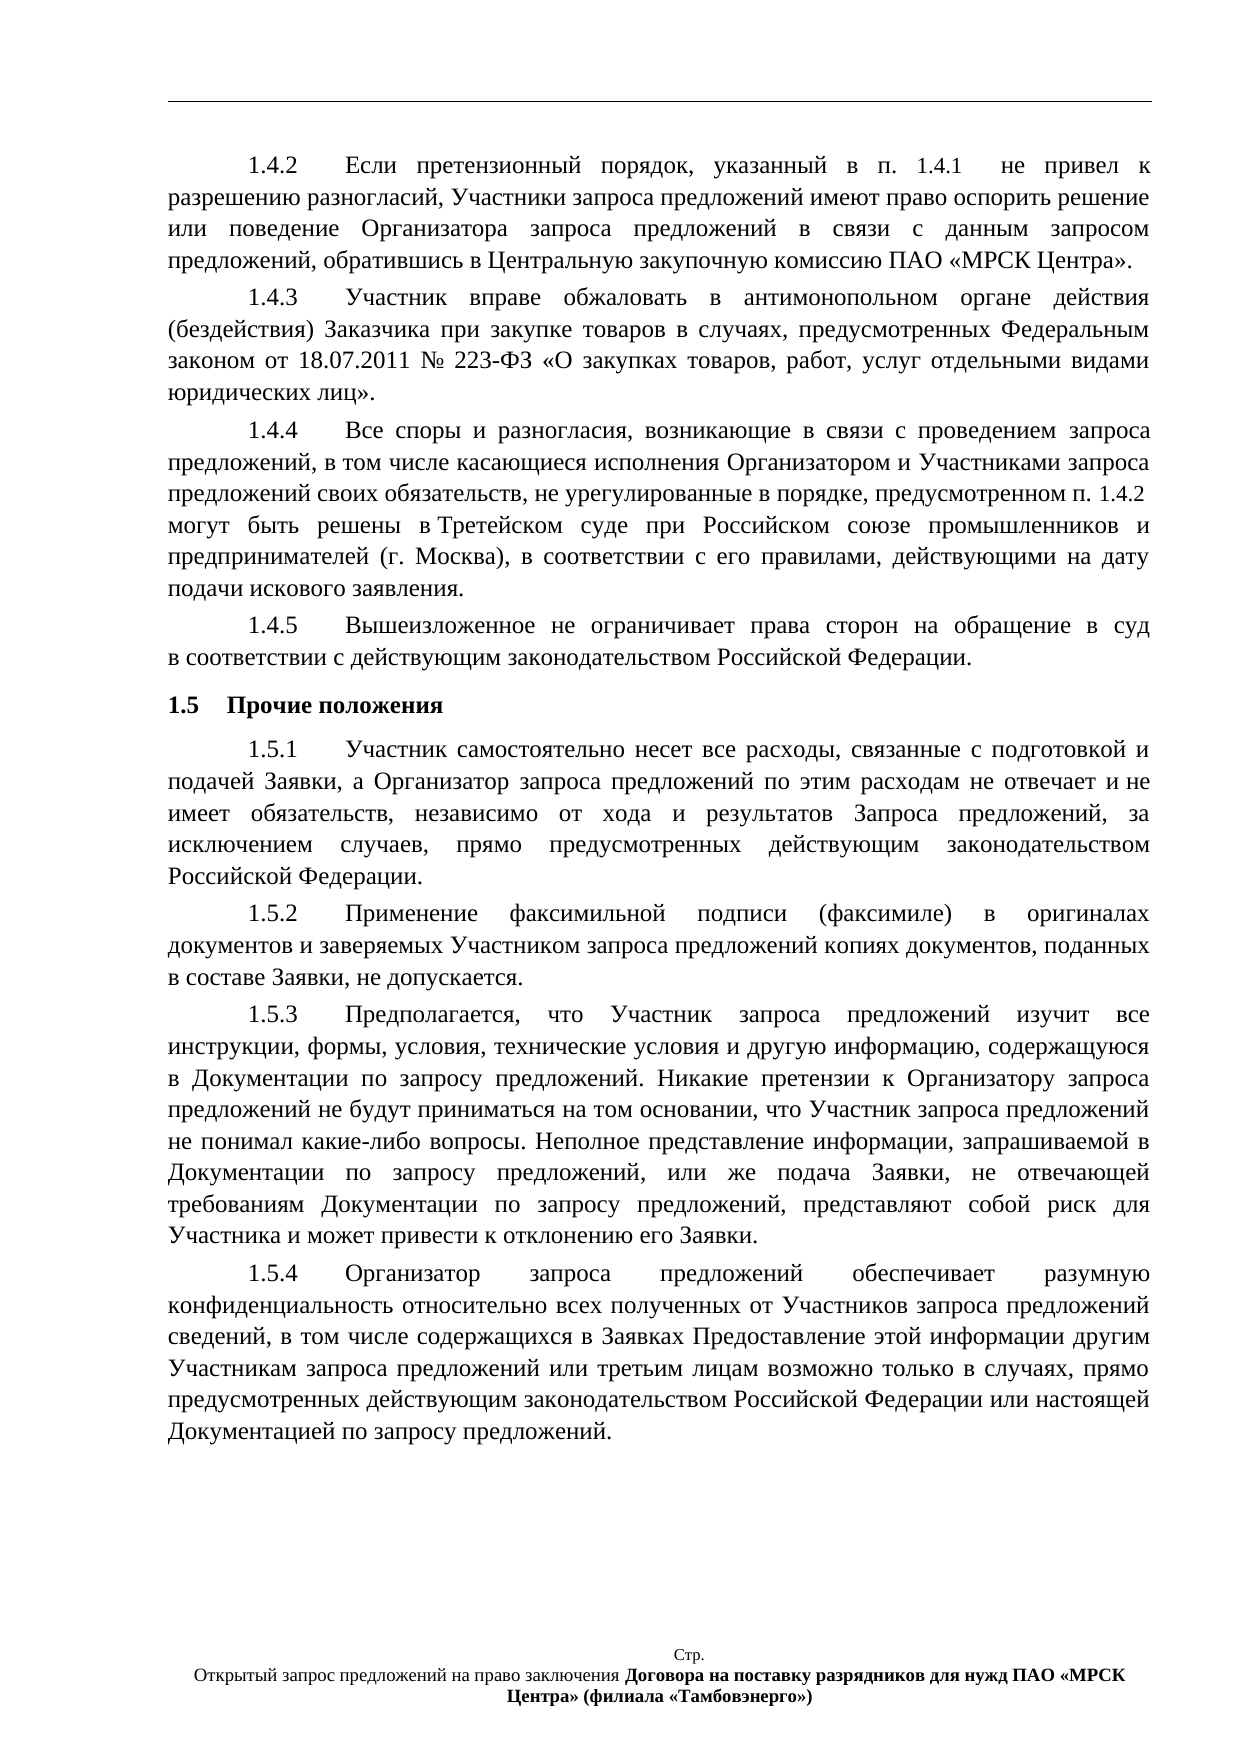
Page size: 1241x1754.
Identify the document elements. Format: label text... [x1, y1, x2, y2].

list Все споры и разногласия, возникающие в связи с проведением запроса предложений, в том числе касающиеся исполнения Организатором и Участниками запроса предложений своих обязательств, не урегулированные в порядке, предусмотренном п. 1.4.2 могут быть решены в Третейском суде при Российском союзе промышленников и предпринимателей (г. Москва), в соответствии с его правилами, действующими на дату подачи искового заявления. [168, 415, 1150, 602]
list Участник вправе обжаловать в антимонопольном органе действия (бездействия) Заказчика при закупке товаров в случаях, предусмотренных Федеральным законом от 18.07.2011 № 223-ФЗ «О закупках товаров, работ, услуг отдельными видами юридических лиц». [168, 282, 1150, 406]
list Если претензионный порядок, указанный в п. 1.4.1 не привел к разрешению разногласий, Участники запроса предложений имеют право оспорить решение или поведение Организатора запроса предложений в связи с данным запросом предложений, обратившись в Центральную закупочную комиссию ПАО «МРСК Центра». [168, 150, 1150, 273]
list Участник самостоятельно несет все расходы, связанные с подготовкой и подачей Заявки, а Организатор запроса предложений по этим расходам не отвечает и не имеет обязательств, независимо от хода и результатов Запроса предложений, за исключением случаев, прямо предусмотренных действующим законодательством Российской Федерации. [168, 734, 1150, 889]
subtitle Прочие положения [168, 690, 1152, 719]
list Применение факсимильной подписи (факсимиле) в оригиналах документов и заверяемых Участником запроса предложений копиях документов, поданных в составе Заявки, не допускается. [168, 898, 1150, 990]
list Предполагается, что Участник запроса предложений изучит все инструкции, формы, условия, технические условия и другую информацию, содержащуюся в Документации по запросу предложений. Никакие претензии к Организатору запроса предложений не будут приниматься на том основании, что Участник запроса предложений не понимал какие-либо вопросы. Неполное представление информации, запрашиваемой в Документации по запросу предложений, или же подача Заявки, не отвечающей требованиям Документации по запросу предложений, представляют собой риск для Участника и может привести к отклонению его Заявки. [168, 999, 1150, 1249]
list Вышеизложенное не ограничивает права сторон на обращение в суд в соответствии с действующим законодательством Российской Федерации. [168, 611, 1150, 671]
list Организатор запроса предложений обеспечивает разумную конфиденциальность относительно всех полученных от Участников запроса предложений сведений, в том числе содержащихся в Заявках Предоставление этой информации другим Участникам запроса предложений или третьим лицам возможно только в случаях, прямо предусмотренных действующим законодательством Российской Федерации или настоящей Документацией по запросу предложений. [168, 1258, 1150, 1445]
